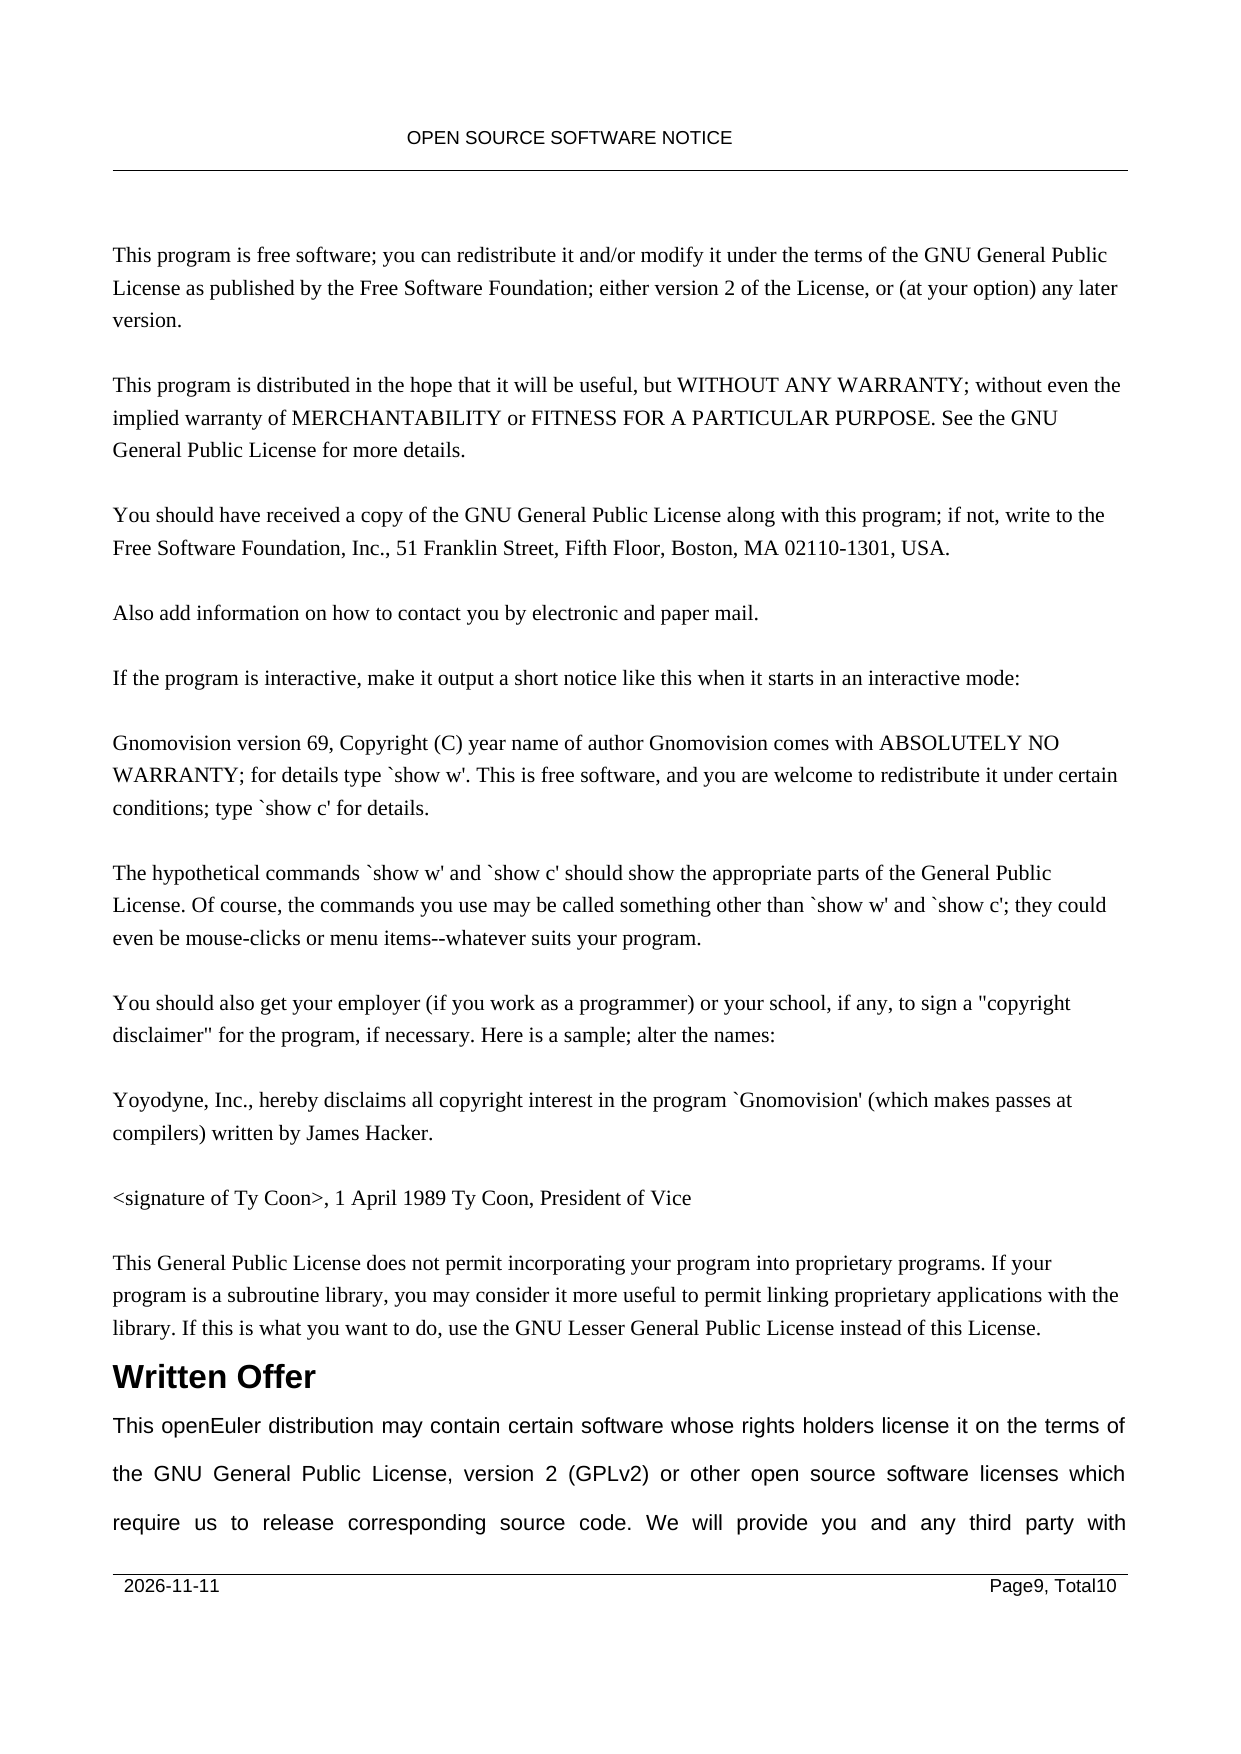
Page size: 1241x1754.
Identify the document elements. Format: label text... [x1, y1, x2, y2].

text Written Offer [112, 1344, 1128, 1409]
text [112, 206, 1128, 1344]
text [112, 1409, 1128, 1539]
